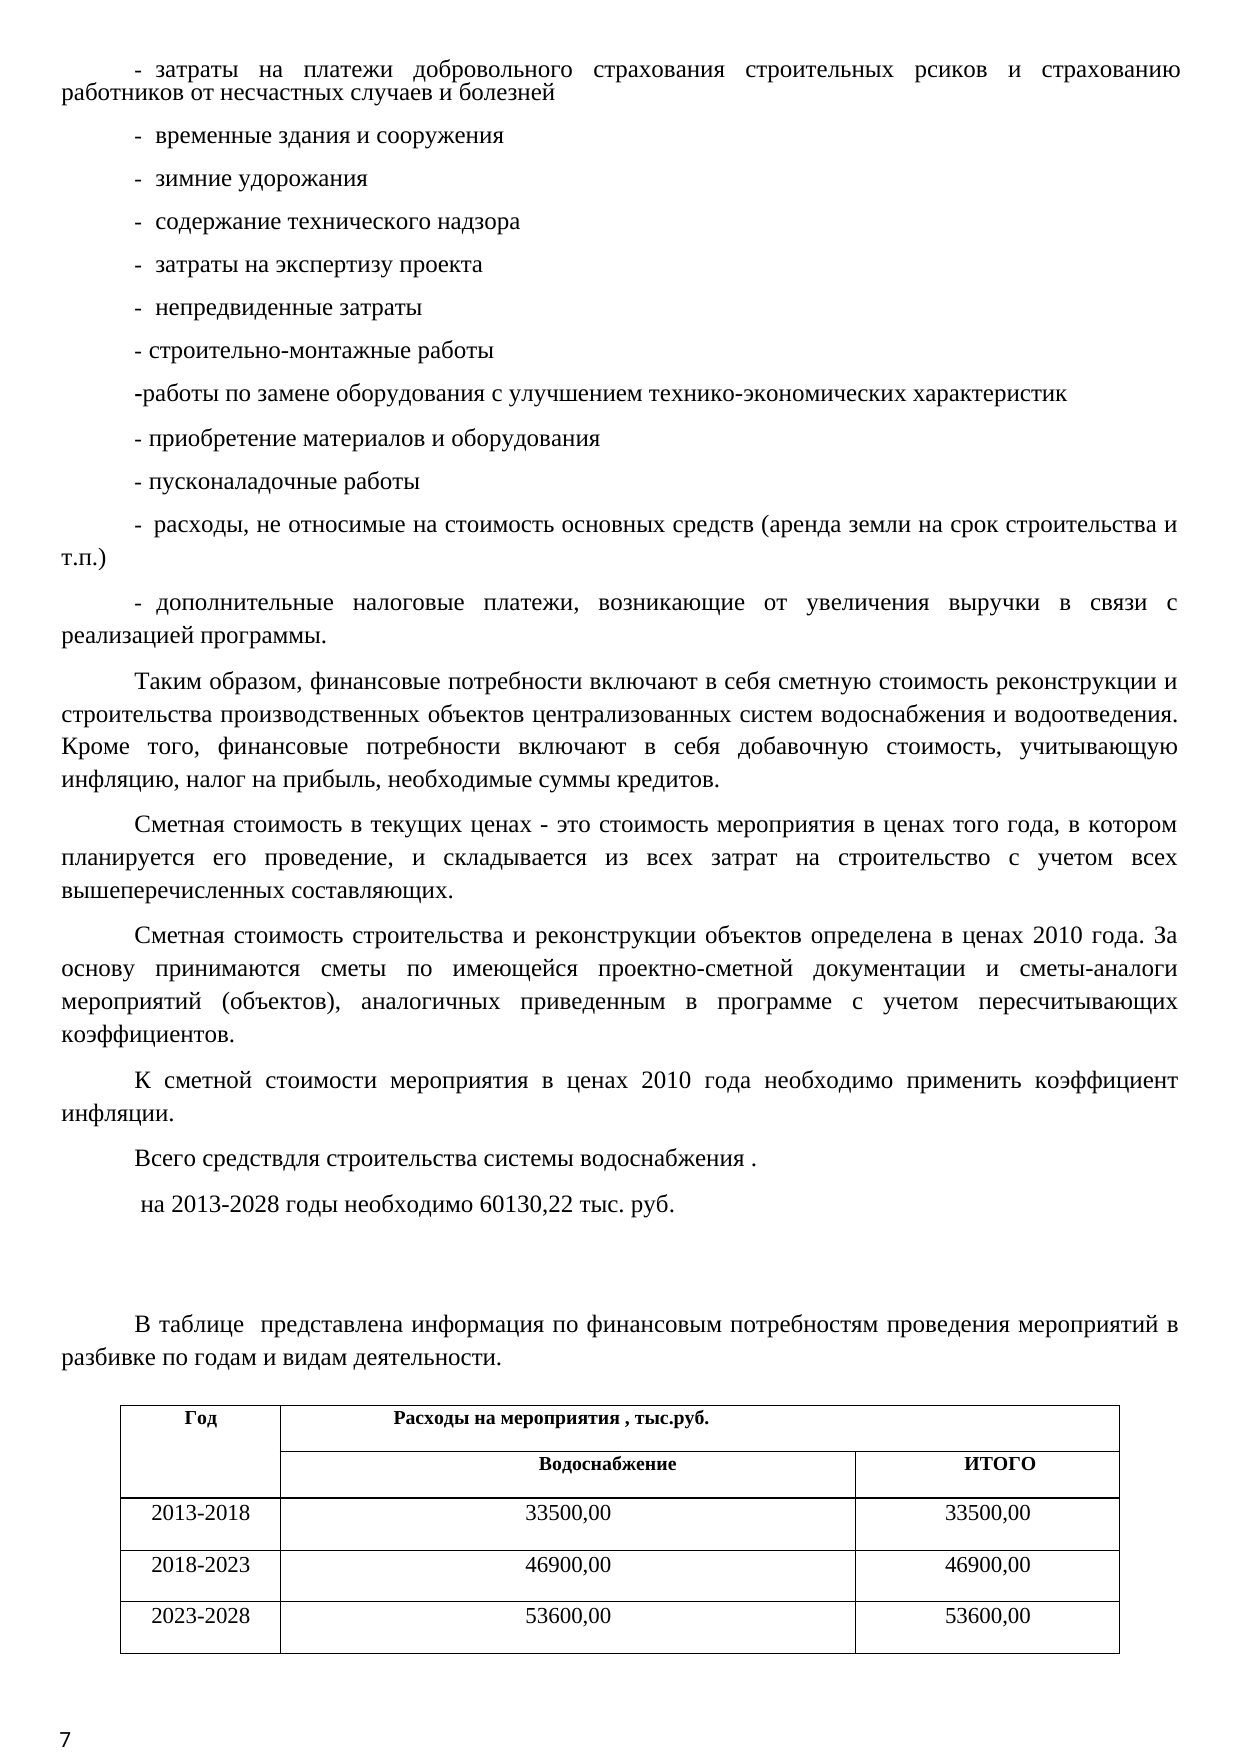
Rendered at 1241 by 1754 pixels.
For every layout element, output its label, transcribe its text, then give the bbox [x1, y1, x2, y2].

list затраты на платежи добровольного страхования строительных рсиков и страхованию работников от несчастных случаев и болезней [61, 59, 1181, 105]
table_header 33500,00 [281, 1499, 855, 1550]
table_header Год [121, 1406, 280, 1497]
text Сметная стоимость в текущих ценах - это стоимость мероприятия в ценах того года, в котором планируется его проведение, и складывается из всех затрат на строительство с учетом всех вышеперечисленных составляющих. [61, 806, 1179, 905]
text Сметная стоимость строительства и реконструкции объектов определена в ценах 2010 года. За основу принимаются сметы по имеющейся проектно-сметной документации и сметы-аналоги мероприятий (объектов), аналогичных приведенным в программе с учетом пересчитывающих коэффициентов. [61, 917, 1179, 1049]
text Всего средствдля строительства системы водоснабжения . [61, 1140, 1179, 1173]
table_cell 2023-2028 [121, 1602, 280, 1653]
list затраты на экспертизу проекта [61, 254, 1181, 277]
list дополнительные налоговые платежи, возникающие от увеличения выручки в связи с реализацией программы. [61, 583, 1179, 650]
table_cell 53600,00 [281, 1602, 855, 1653]
table_header 2013-2018 [121, 1499, 280, 1550]
table_cell ИТОГО [856, 1452, 1119, 1497]
list пусконаладочные работы [61, 471, 1181, 494]
list непредвиденные затраты [61, 297, 1181, 320]
table_header Расходы на мероприятия , тыс.руб. [281, 1406, 1119, 1451]
table_cell 2018-2023 [121, 1551, 280, 1601]
table_cell 53600,00 [856, 1602, 1119, 1653]
text -работы по замене оборудования с улучшением технико-экономических характеристик [134, 374, 1179, 408]
list приобретение материалов и оборудования [61, 428, 1181, 451]
text К сметной стоимости мероприятия в ценах 2010 года необходимо применить коэффициент инфляции. [61, 1062, 1179, 1128]
table_cell 46900,00 [856, 1551, 1119, 1601]
table_header 33500,00 [856, 1499, 1119, 1550]
table_cell Водоснабжение [281, 1452, 855, 1497]
table_cell 46900,00 [281, 1551, 855, 1601]
list строительно-монтажные работы [61, 340, 1181, 363]
list временные здания и сооружения [61, 125, 1181, 148]
list расходы, не относимые на стоимость основных средств (аренда земли на срок строительства и т.п.) [61, 507, 1179, 572]
list зимние удорожания [61, 168, 1181, 191]
list содержание технического надзора [61, 211, 1181, 234]
text на 2013-2028 годы необходимо 60130,22 тыс. руб. [61, 1186, 1179, 1219]
text В таблице представлена информация по финансовым потребностям проведения мероприятий в разбивке по годам и видам деятельности. [61, 1306, 1179, 1372]
text Таким образом, финансовые потребности включают в себя сметную стоимость реконструкции и строительства производственных объектов централизованных систем водоснабжения и водоотведения. Кроме того, финансовые потребности включают в себя добавочную стоимость, учитывающую инфляцию, налог на прибыль, необходимые суммы кредитов. [61, 664, 1179, 794]
